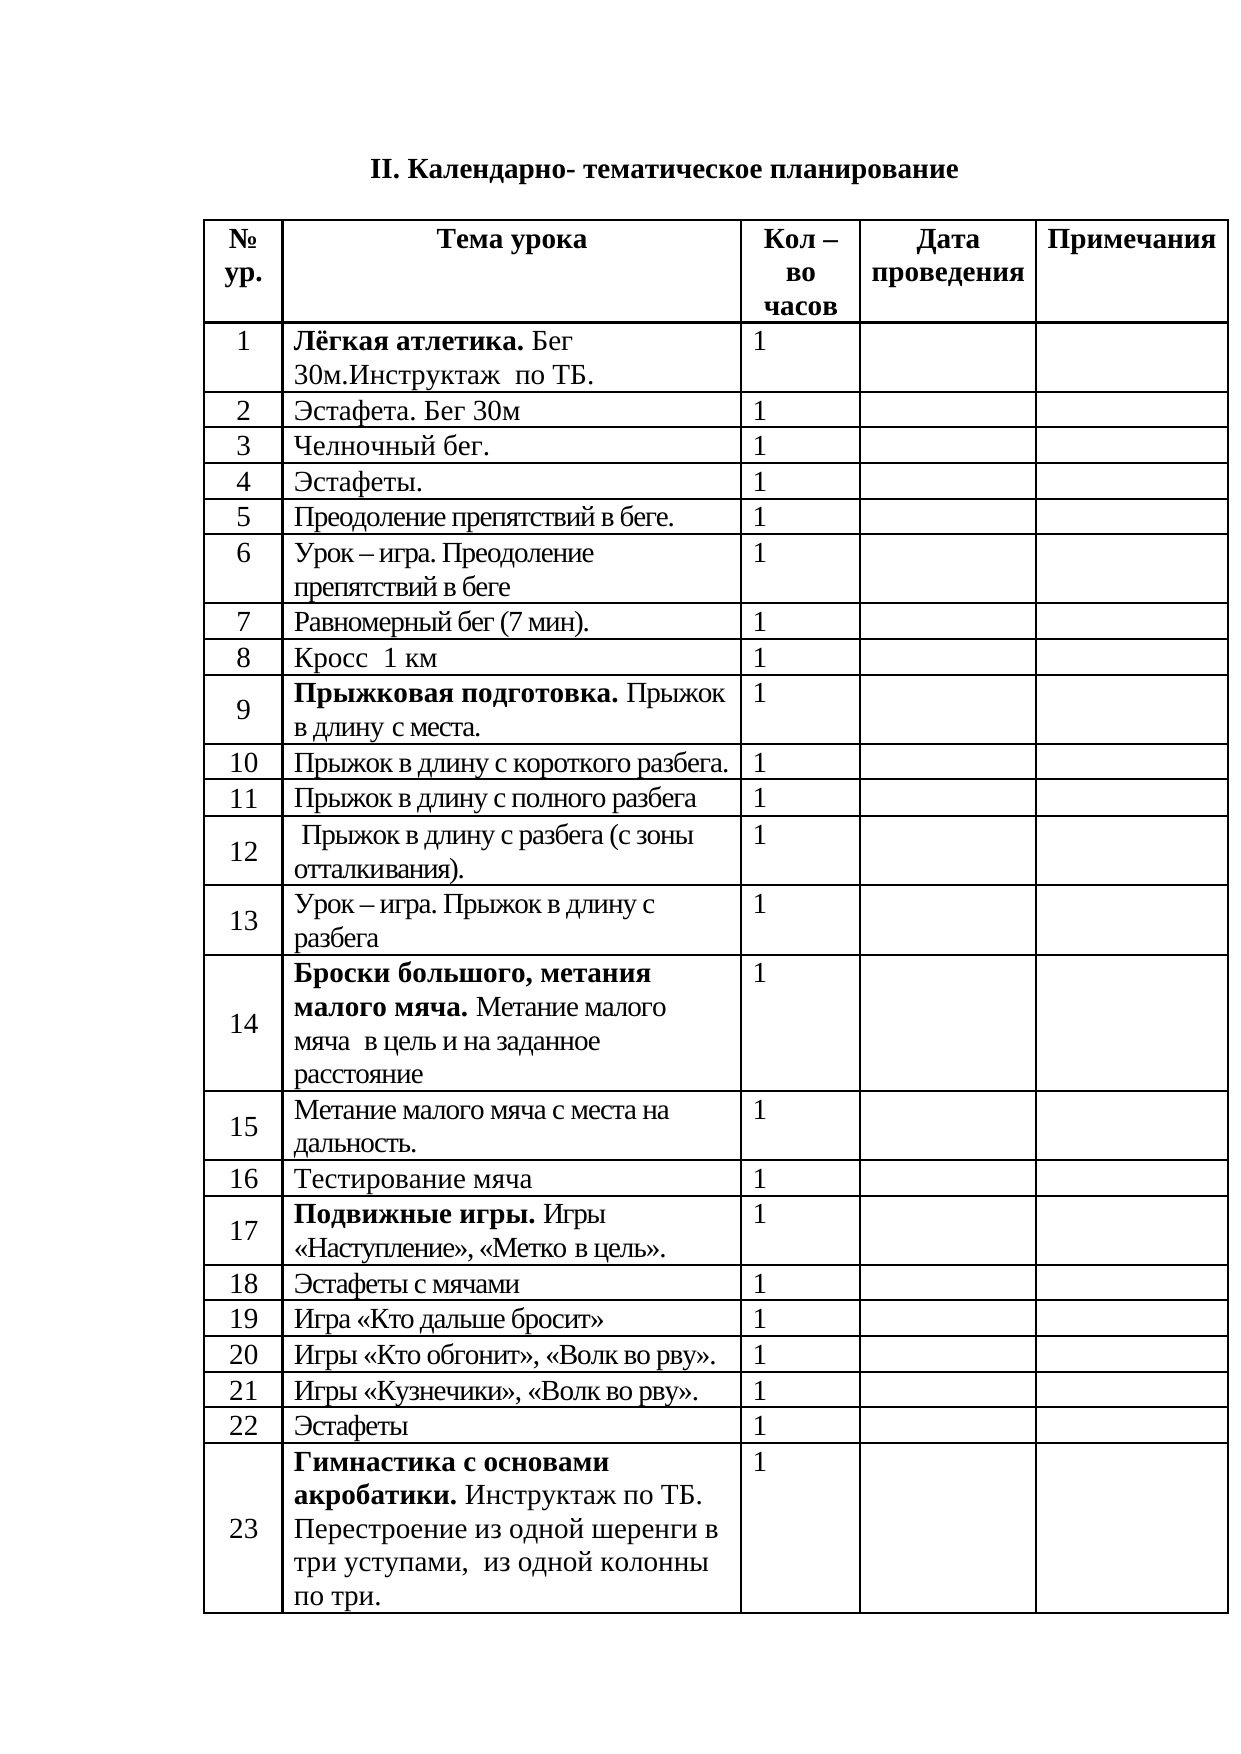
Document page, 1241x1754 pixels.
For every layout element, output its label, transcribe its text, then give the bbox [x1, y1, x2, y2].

table_cell 10 [205, 745, 281, 778]
table_cell [861, 535, 1035, 602]
table_cell 17 [205, 1197, 281, 1264]
table_cell Прыжок в длину с полного разбега [284, 780, 740, 815]
table_header Дата проведения [861, 221, 1035, 321]
table_cell 1 [742, 640, 859, 673]
table_cell 22 [205, 1408, 281, 1442]
table_cell [861, 1161, 1035, 1194]
table_cell [861, 676, 1035, 743]
table_header № ур. [205, 221, 281, 321]
table_cell 5 [205, 500, 281, 533]
table_cell [861, 500, 1035, 533]
table_cell Игра «Кто дальше бросит» [284, 1301, 740, 1335]
table_cell Лёгкая атлетика. Бег 30м.Инструктаж по ТБ. [284, 324, 740, 391]
table_cell 20 [205, 1337, 281, 1371]
table_cell 1 [742, 817, 859, 884]
table_cell Тестирование мяча [284, 1161, 740, 1194]
table_cell 6 [205, 535, 281, 602]
table_cell [1037, 535, 1227, 602]
table_cell 1 [742, 1161, 859, 1194]
table_cell 11 [205, 780, 281, 815]
table_cell [861, 1266, 1035, 1299]
table_cell 2 [205, 393, 281, 426]
table_cell [861, 324, 1035, 391]
table_cell [1037, 393, 1227, 426]
table_cell 15 [205, 1092, 281, 1159]
text II. Календарно- тематическое планирование [177, 152, 1152, 185]
table_cell 1 [742, 886, 859, 953]
table_cell Прыжок в длину с короткого разбега. [284, 745, 740, 778]
table_cell [861, 1301, 1035, 1335]
table_cell [861, 1373, 1035, 1406]
table_cell Броски большого, метания малого мяча. Метание малого мяча в цель и на заданное расстояние [284, 956, 740, 1090]
table_cell 18 [205, 1266, 281, 1299]
table_cell [1037, 956, 1227, 1090]
table_cell [861, 745, 1035, 778]
table_cell [1037, 745, 1227, 778]
table_cell [1037, 604, 1227, 638]
table_cell Эстафеты. [284, 464, 740, 497]
table_cell 1 [742, 604, 859, 638]
table_cell Равномерный бег (7 мин). [284, 604, 740, 638]
table_cell 1 [742, 535, 859, 602]
table_cell 8 [205, 640, 281, 673]
table_header Примечания [1037, 221, 1227, 321]
table_cell [1037, 1301, 1227, 1335]
table_cell [861, 1092, 1035, 1159]
table_cell 1 [742, 1444, 859, 1612]
table_cell 13 [205, 886, 281, 953]
table_cell [1037, 780, 1227, 815]
table_cell [1037, 1197, 1227, 1264]
table_cell [1037, 1408, 1227, 1442]
table_cell Преодоление препятствий в беге. [284, 500, 740, 533]
table_cell 4 [205, 464, 281, 497]
table_cell 19 [205, 1301, 281, 1335]
table_cell Игры «Кузнечики», «Волк во рву». [284, 1373, 740, 1406]
table_cell [861, 1337, 1035, 1371]
table_cell 23 [205, 1444, 281, 1612]
table_cell [861, 780, 1035, 815]
table_cell [1037, 1161, 1227, 1194]
table_cell [861, 1444, 1035, 1612]
table_cell Эстафета. Бег 30м [284, 393, 740, 426]
table_cell [1037, 640, 1227, 673]
table_cell [861, 640, 1035, 673]
table_cell 14 [205, 956, 281, 1090]
table_cell 1 [742, 1337, 859, 1371]
table_cell 1 [742, 428, 859, 462]
table_cell 1 [742, 1197, 859, 1264]
table_cell [1037, 817, 1227, 884]
table_cell 1 [205, 324, 281, 391]
table_cell Игры «Кто обгонит», «Волк во рву». [284, 1337, 740, 1371]
table_cell 1 [742, 745, 859, 778]
table_cell [861, 428, 1035, 462]
table_header Кол – во часов [742, 221, 859, 321]
table_cell [1037, 464, 1227, 497]
table_cell [1037, 676, 1227, 743]
table_cell 3 [205, 428, 281, 462]
table_cell Эстафеты с мячами [284, 1266, 740, 1299]
table_cell [861, 1408, 1035, 1442]
table_cell 1 [742, 1301, 859, 1335]
table_cell Челночный бег. [284, 428, 740, 462]
table_cell [1037, 1373, 1227, 1406]
table_cell 7 [205, 604, 281, 638]
table_cell [1037, 1444, 1227, 1612]
table_cell 1 [742, 1266, 859, 1299]
table_cell [1037, 324, 1227, 391]
table_cell 21 [205, 1373, 281, 1406]
table_cell [861, 464, 1035, 497]
table_cell 16 [205, 1161, 281, 1194]
table_cell Прыжковая подготовка. Прыжок в длину с места. [284, 676, 740, 743]
table_cell [861, 604, 1035, 638]
table_cell Гимнастика с основами акробатики. Инструктаж по ТБ. Перестроение из одной шеренги в три уступами, из одной колонны по три. [284, 1444, 740, 1612]
table_cell [861, 817, 1035, 884]
table_cell 1 [742, 1092, 859, 1159]
table_cell [1037, 1092, 1227, 1159]
table_cell Прыжок в длину с разбега (с зоны отталкивания). [284, 817, 740, 884]
table_cell Урок – игра. Прыжок в длину с разбега [284, 886, 740, 953]
table_cell 9 [205, 676, 281, 743]
table_cell [861, 1197, 1035, 1264]
table_cell 1 [742, 780, 859, 815]
table_cell Урок – игра. Преодоление препятствий в беге [284, 535, 740, 602]
table_cell 1 [742, 393, 859, 426]
table_cell 1 [742, 956, 859, 1090]
table_cell [1037, 428, 1227, 462]
table_cell Кросс 1 км [284, 640, 740, 673]
table_cell [1037, 886, 1227, 953]
table_cell Метание малого мяча с места на дальность. [284, 1092, 740, 1159]
table_cell 1 [742, 1408, 859, 1442]
table_cell [861, 886, 1035, 953]
table_cell 12 [205, 817, 281, 884]
table_cell 1 [742, 324, 859, 391]
table_cell [861, 393, 1035, 426]
table_cell [861, 956, 1035, 1090]
table_cell 1 [742, 500, 859, 533]
table_cell 1 [742, 1373, 859, 1406]
table_header Тема урока [284, 221, 740, 321]
table_cell 1 [742, 464, 859, 497]
table_cell [1037, 1337, 1227, 1371]
table_cell Эстафеты [284, 1408, 740, 1442]
table_cell Подвижные игры. Игры «Наступление», «Метко в цель». [284, 1197, 740, 1264]
table_cell [1037, 500, 1227, 533]
table_cell 1 [742, 676, 859, 743]
table_cell [1037, 1266, 1227, 1299]
